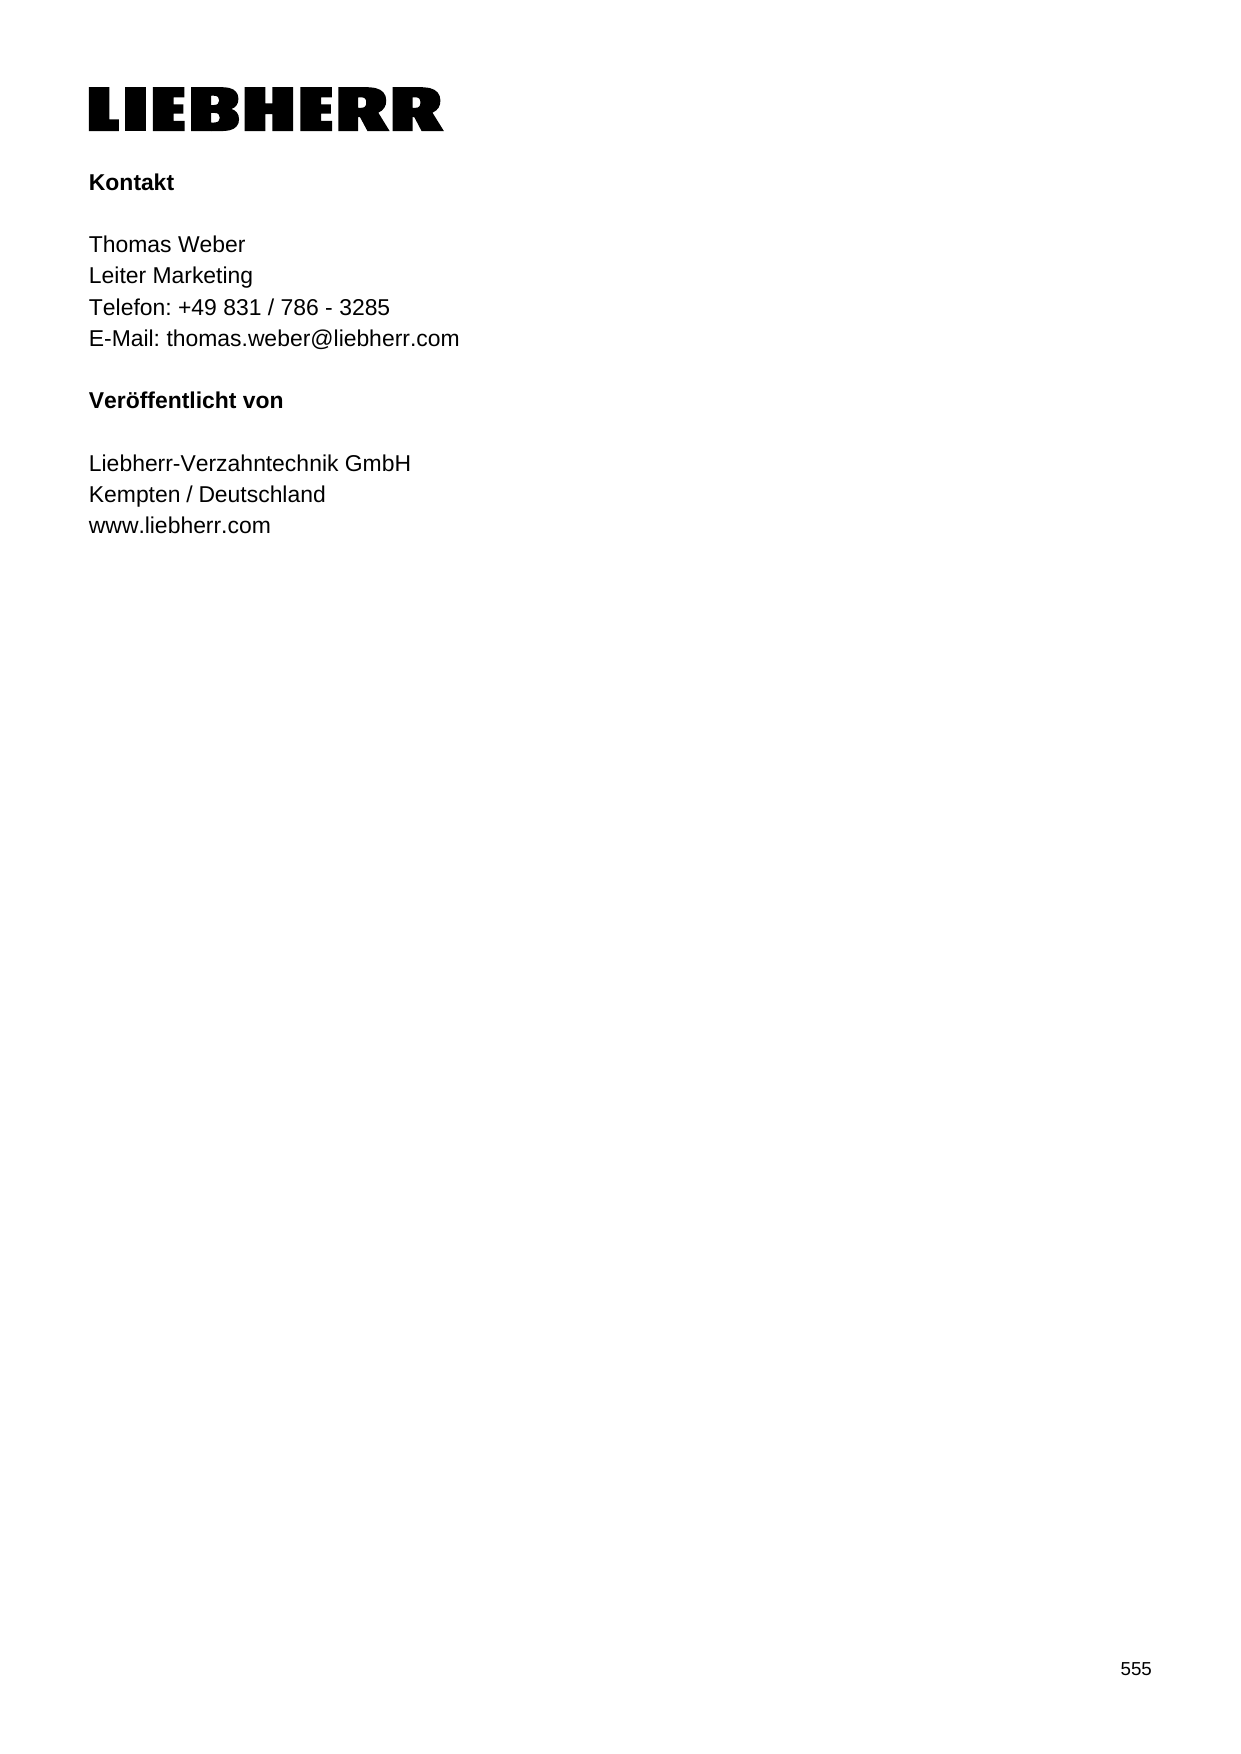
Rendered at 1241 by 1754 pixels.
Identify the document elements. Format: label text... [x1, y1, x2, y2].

text Kontakt [89, 165, 1152, 196]
text Liebherr-Verzahntechnik GmbH Kempten / Deutschland www.liebherr.com [89, 446, 1152, 540]
text Thomas Weber Leiter Marketing Telefon: +49 831 / 786 - 3285 E-Mail: thomas.weber@liebherr.com [89, 228, 1152, 353]
text Veröffentlicht von [89, 384, 1152, 415]
